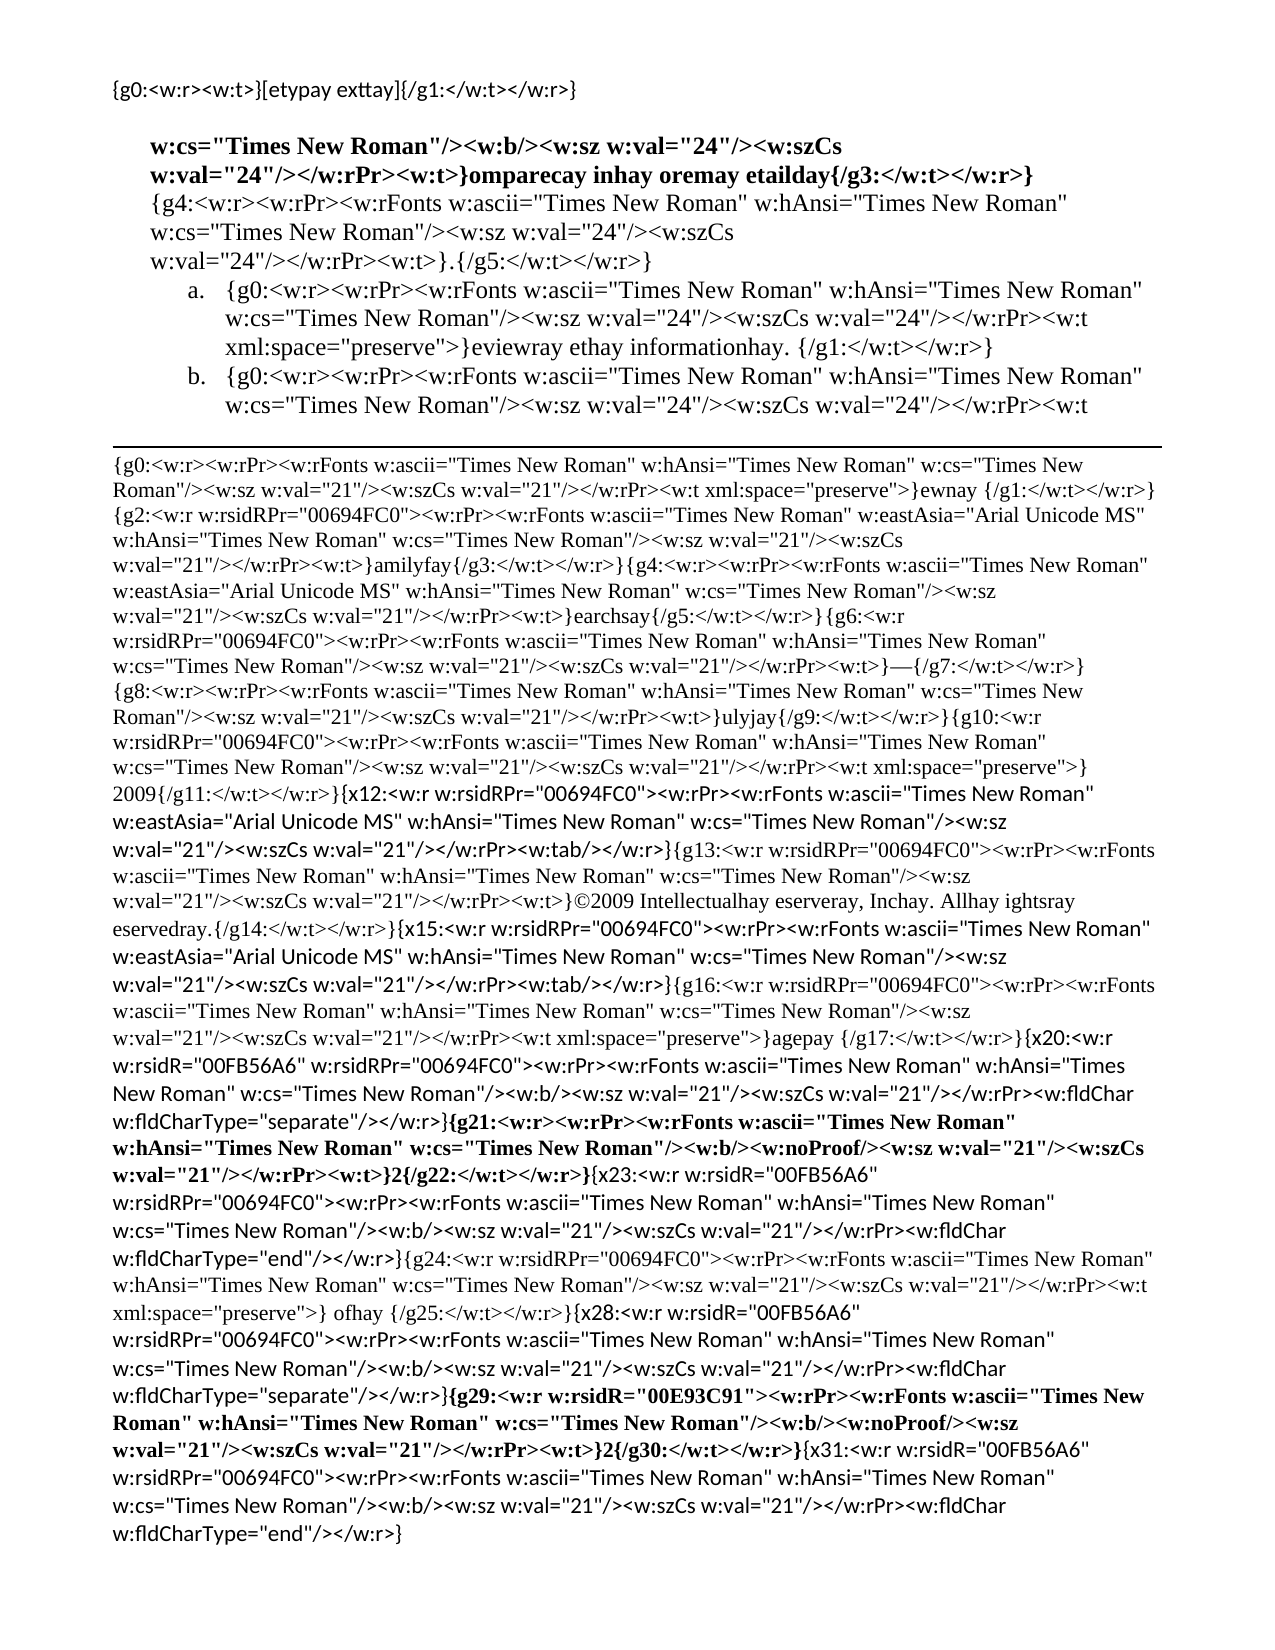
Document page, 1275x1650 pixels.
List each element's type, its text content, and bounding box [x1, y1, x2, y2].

list {g0:<w:r><w:rPr><w:rFonts w:ascii="Times New Roman" w:hAnsi="Times New Roman" w:cs="Times New Roman"/><w:sz w:val="24"/><w:szCs w:val="24"/></w:rPr><w:t xml:space="preserve">}eviewray ethay informationhay. {/g1:</w:t></w:r>} [187, 275, 1162, 361]
list {g0:<w:r><w:rPr><w:rFonts w:ascii="Times New Roman" w:hAnsi="Times New Roman" w:cs="Times New Roman"/><w:sz w:val="24"/><w:szCs w:val="24"/></w:rPr><w:t xml:space="preserve">}(Optionalhay) Ifhay erethay ishay ahay ossiblepay uplicateday istedlay, ickclay ethay eckchay oxbay orfay ethay ecordray(say), andhay ickclay {/g1:</w:t></w:r>}{g2:<w:r><w:rPr><w:rFonts w:ascii="Times New Roman" w:hAnsi="Times New Roman" w:cs="Times New Roman"/><w:b/><w:sz w:val="24"/><w:szCs w:val="24"/></w:rPr><w:t>}omparecay inhay oremay etailday{/g3:</w:t></w:r>}{g4:<w:r><w:rPr><w:rFonts w:ascii="Times New Roman" w:hAnsi="Times New Roman" w:cs="Times New Roman"/><w:sz w:val="24"/><w:szCs w:val="24"/></w:rPr><w:t>}.{/g5:</w:t></w:r>} [112, 131, 1162, 275]
